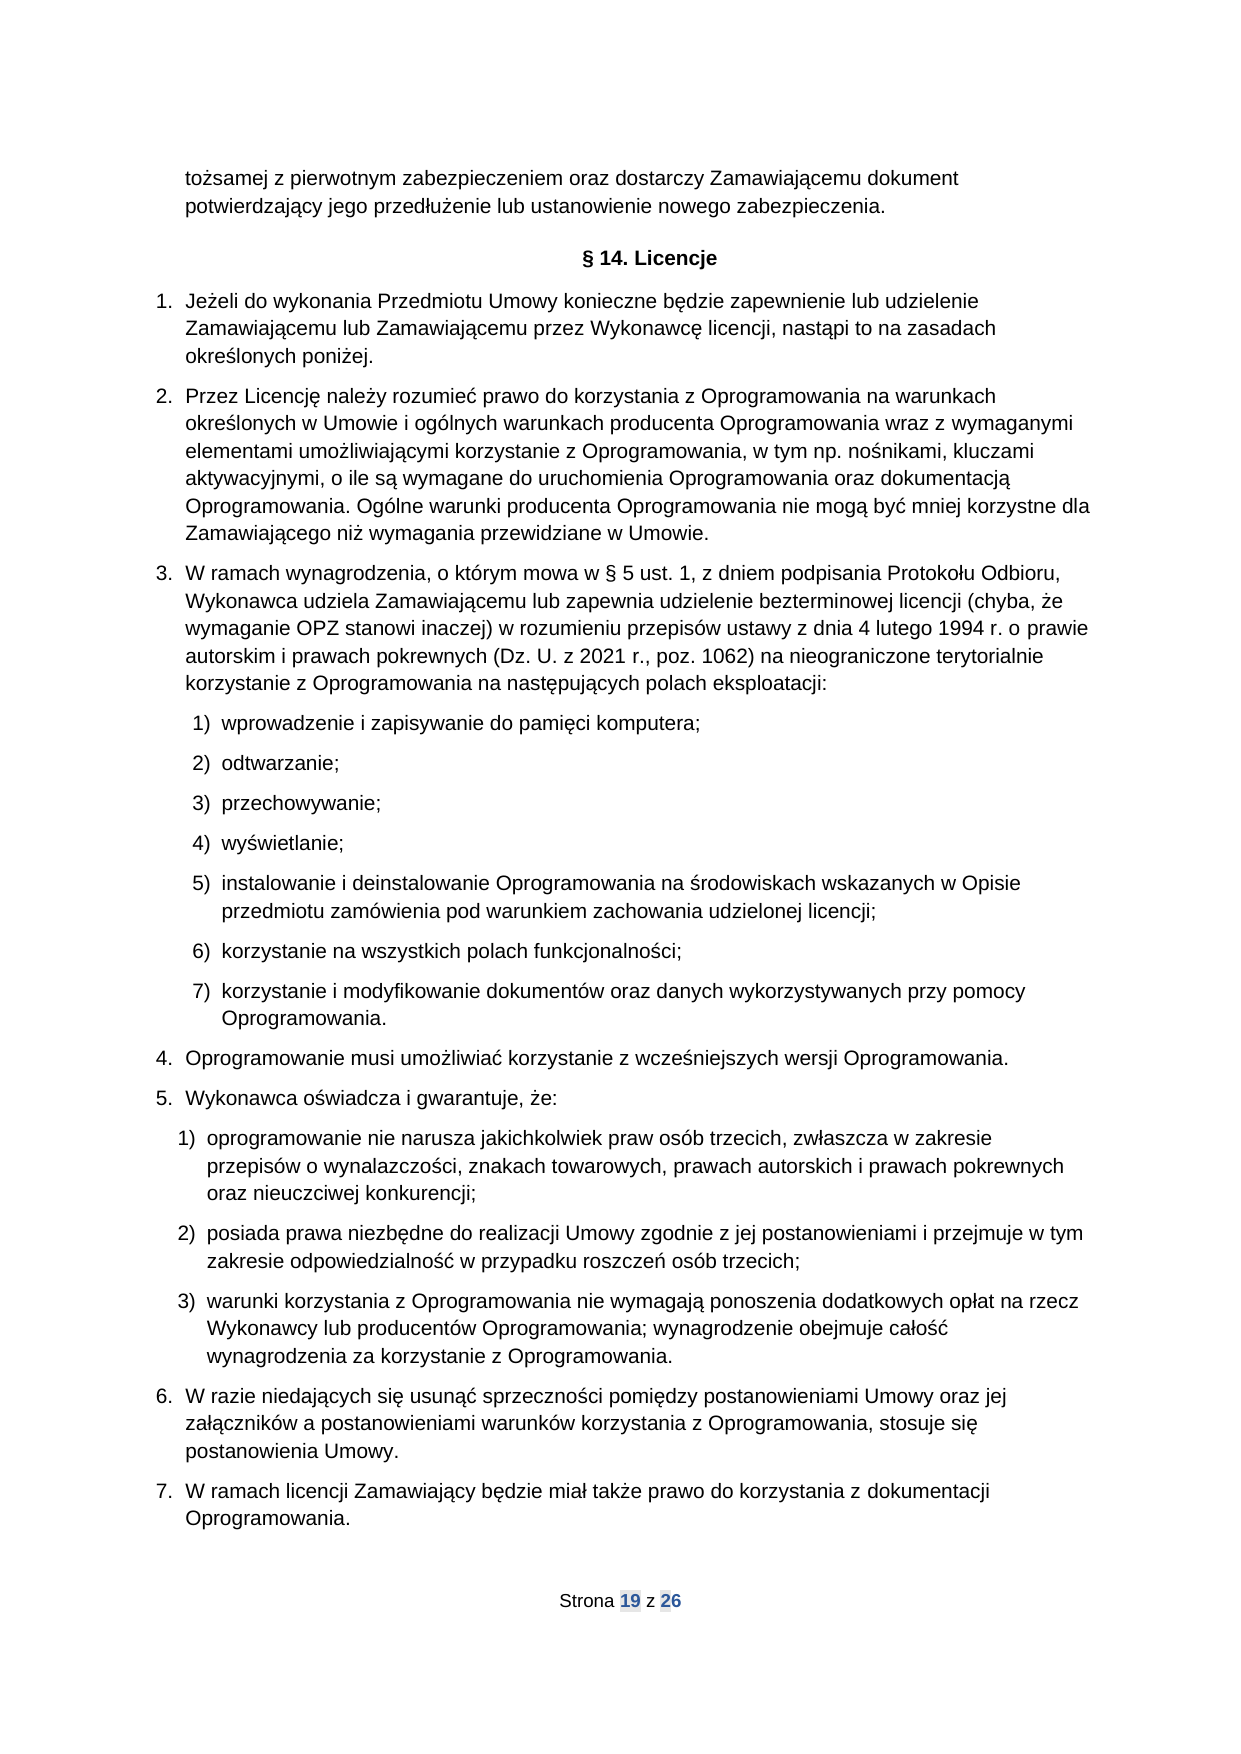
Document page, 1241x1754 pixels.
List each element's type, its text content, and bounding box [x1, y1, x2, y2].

list wprowadzenie i zapisywanie do pamięci komputera; [192, 711, 1092, 735]
list korzystanie i modyfikowanie dokumentów oraz danych wykorzystywanych przy pomocy Oprogramowania. [192, 978, 1092, 1030]
list przechowywanie; [192, 791, 1092, 815]
list Jeżeli do wykonania Przedmiotu Umowy konieczne będzie zapewnienie lub udzielenie Zamawiającemu lub Zamawiającemu przez Wykonawcę licencji, nastąpi to na zasadach określonych poniżej. [156, 288, 1092, 367]
list posiada prawa niezbędne do realizacji Umowy zgodnie z jej postanowieniami i przejmuje w tym zakresie odpowiedzialność w przypadku roszczeń osób trzecich; [177, 1221, 1092, 1272]
list W ramach wynagrodzenia, o którym mowa w § 5 ust. 1, z dniem podpisania Protokołu Odbioru, Wykonawca udziela Zamawiającemu lub zapewnia udzielenie bezterminowej licencji (chyba, że wymaganie OPZ stanowi inaczej) w rozumieniu przepisów ustawy z dnia 4 lutego 1994 r. o prawie autorskim i prawach pokrewnych (Dz. U. z 2021 r., poz. 1062) na nieograniczone terytorialnie korzystanie z Oprogramowania na następujących polach eksploatacji: [156, 561, 1092, 695]
list Przez Licencję należy rozumieć prawo do korzystania z Oprogramowania na warunkach określonych w Umowie i ogólnych warunkach producenta Oprogramowania wraz z wymaganymi elementami umożliwiającymi korzystanie z Oprogramowania, w tym np. nośnikami, kluczami aktywacyjnymi, o ile są wymagane do uruchomienia Oprogramowania oraz dokumentacją Oprogramowania. Ogólne warunki producenta Oprogramowania nie mogą być mniej korzystne dla Zamawiającego niż wymagania przewidziane w Umowie. [156, 383, 1092, 545]
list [148, 166, 1093, 218]
list wyświetlanie; [192, 831, 1092, 855]
list Wykonawca oświadcza i gwarantuje, że: [156, 1086, 1092, 1110]
list W razie niedających się usunąć sprzeczności pomiędzy postanowieniami Umowy oraz jej załączników a postanowieniami warunków korzystania z Oprogramowania, stosuje się postanowienia Umowy. [156, 1383, 1092, 1462]
list instalowanie i deinstalowanie Oprogramowania na środowiskach wskazanych w Opisie przedmiotu zamówienia pod warunkiem zachowania udzielonej licencji; [192, 871, 1092, 922]
list korzystanie na wszystkich polach funkcjonalności; [192, 938, 1092, 962]
list Oprogramowanie musi umożliwiać korzystanie z wcześniejszych wersji Oprogramowania. [156, 1046, 1092, 1070]
subtitle § 14. Licencje [207, 246, 1093, 270]
list oprogramowanie nie narusza jakichkolwiek praw osób trzecich, zwłaszcza w zakresie przepisów o wynalazczości, znakach towarowych, prawach autorskich i prawach pokrewnych oraz nieuczciwej konkurencji; [177, 1126, 1092, 1205]
list W ramach licencji Zamawiający będzie miał także prawo do korzystania z dokumentacji Oprogramowania. [156, 1478, 1092, 1530]
list warunki korzystania z Oprogramowania nie wymagają ponoszenia dodatkowych opłat na rzecz Wykonawcy lub producentów Oprogramowania; wynagrodzenie obejmuje całość wynagrodzenia za korzystanie z Oprogramowania. [177, 1288, 1092, 1367]
list odtwarzanie; [192, 751, 1092, 775]
